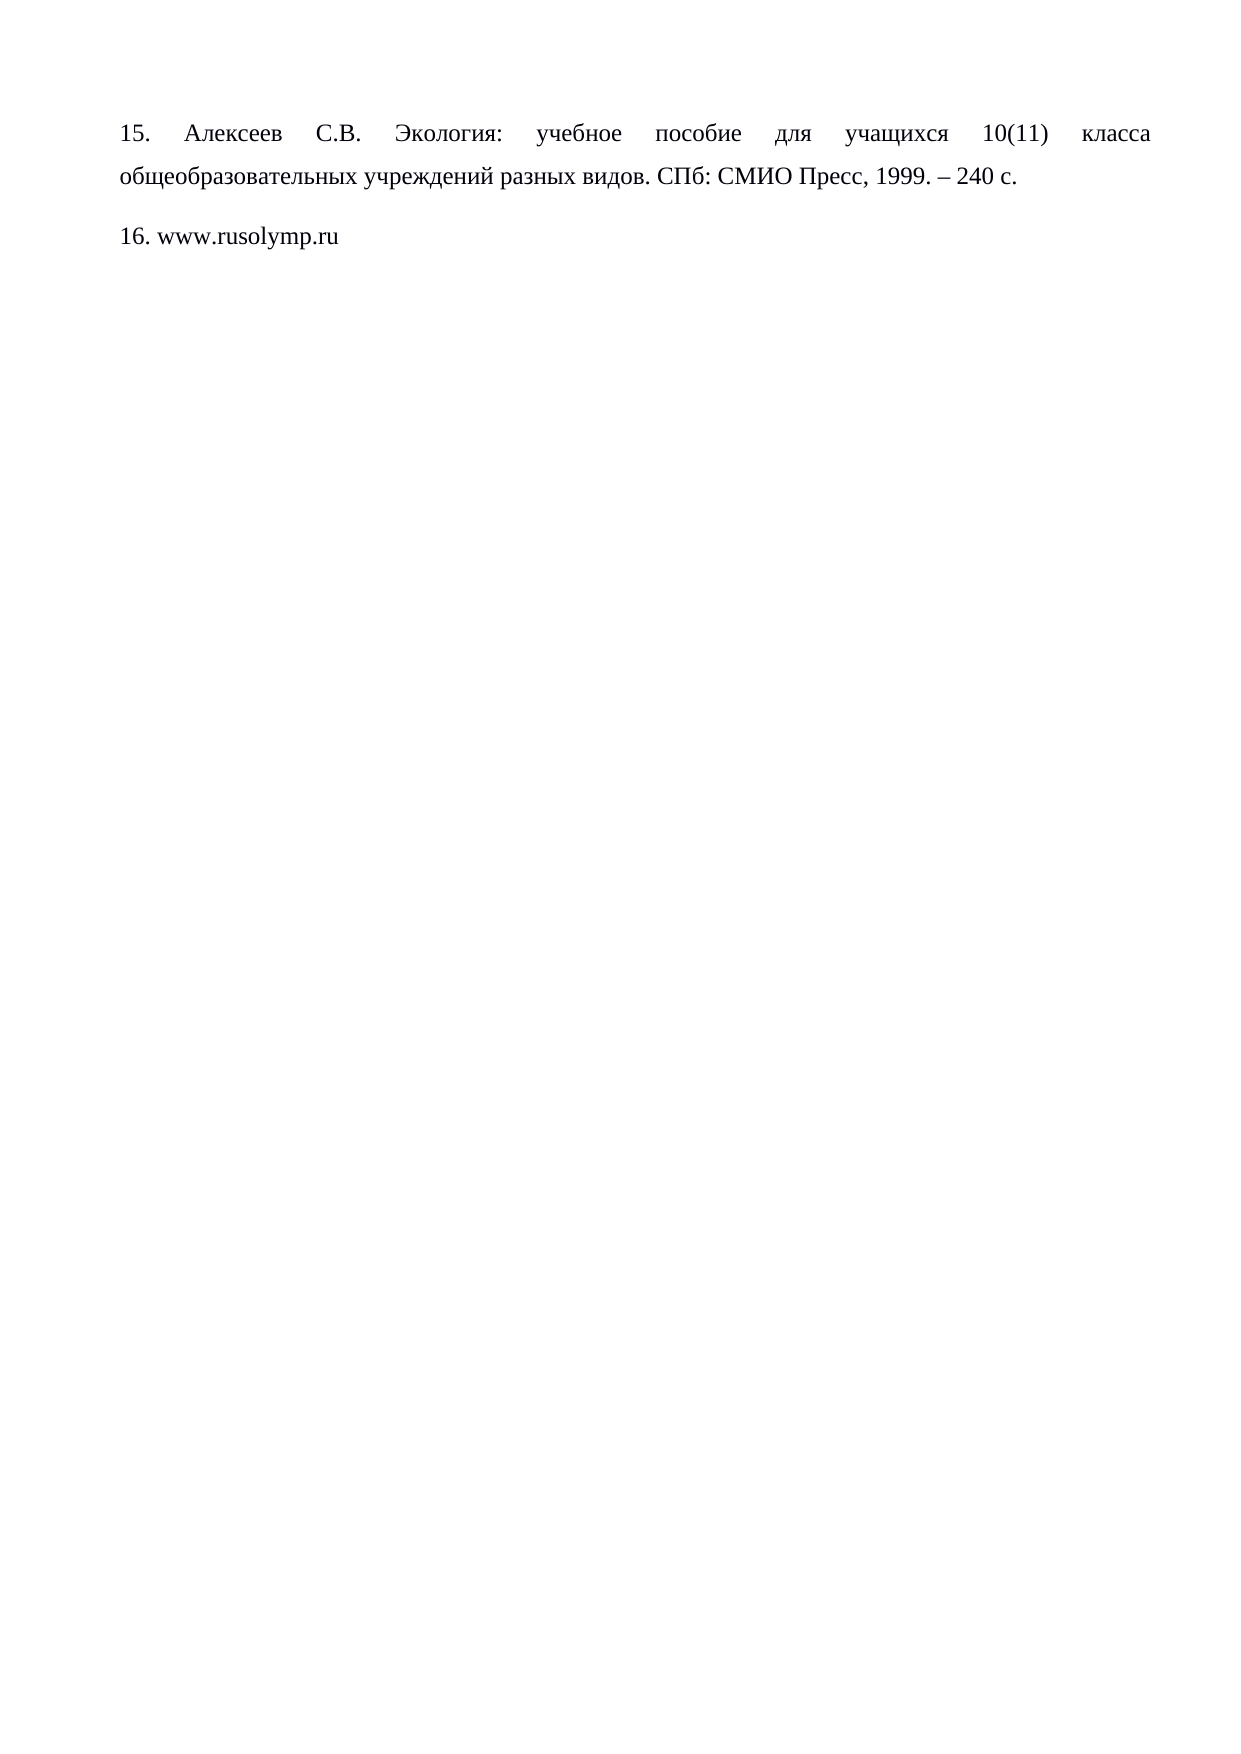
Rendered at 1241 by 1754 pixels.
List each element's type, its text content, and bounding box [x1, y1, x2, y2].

text 16. www.rusolymp.ru [119, 221, 1152, 250]
text 15. Алексеев С.В. Экология: учебное пособие для учащихся 10(11) класса общеобразовательных учреждений разных видов. СПб: СМИО Пресс, 1999. – 240 с. [119, 118, 1152, 190]
